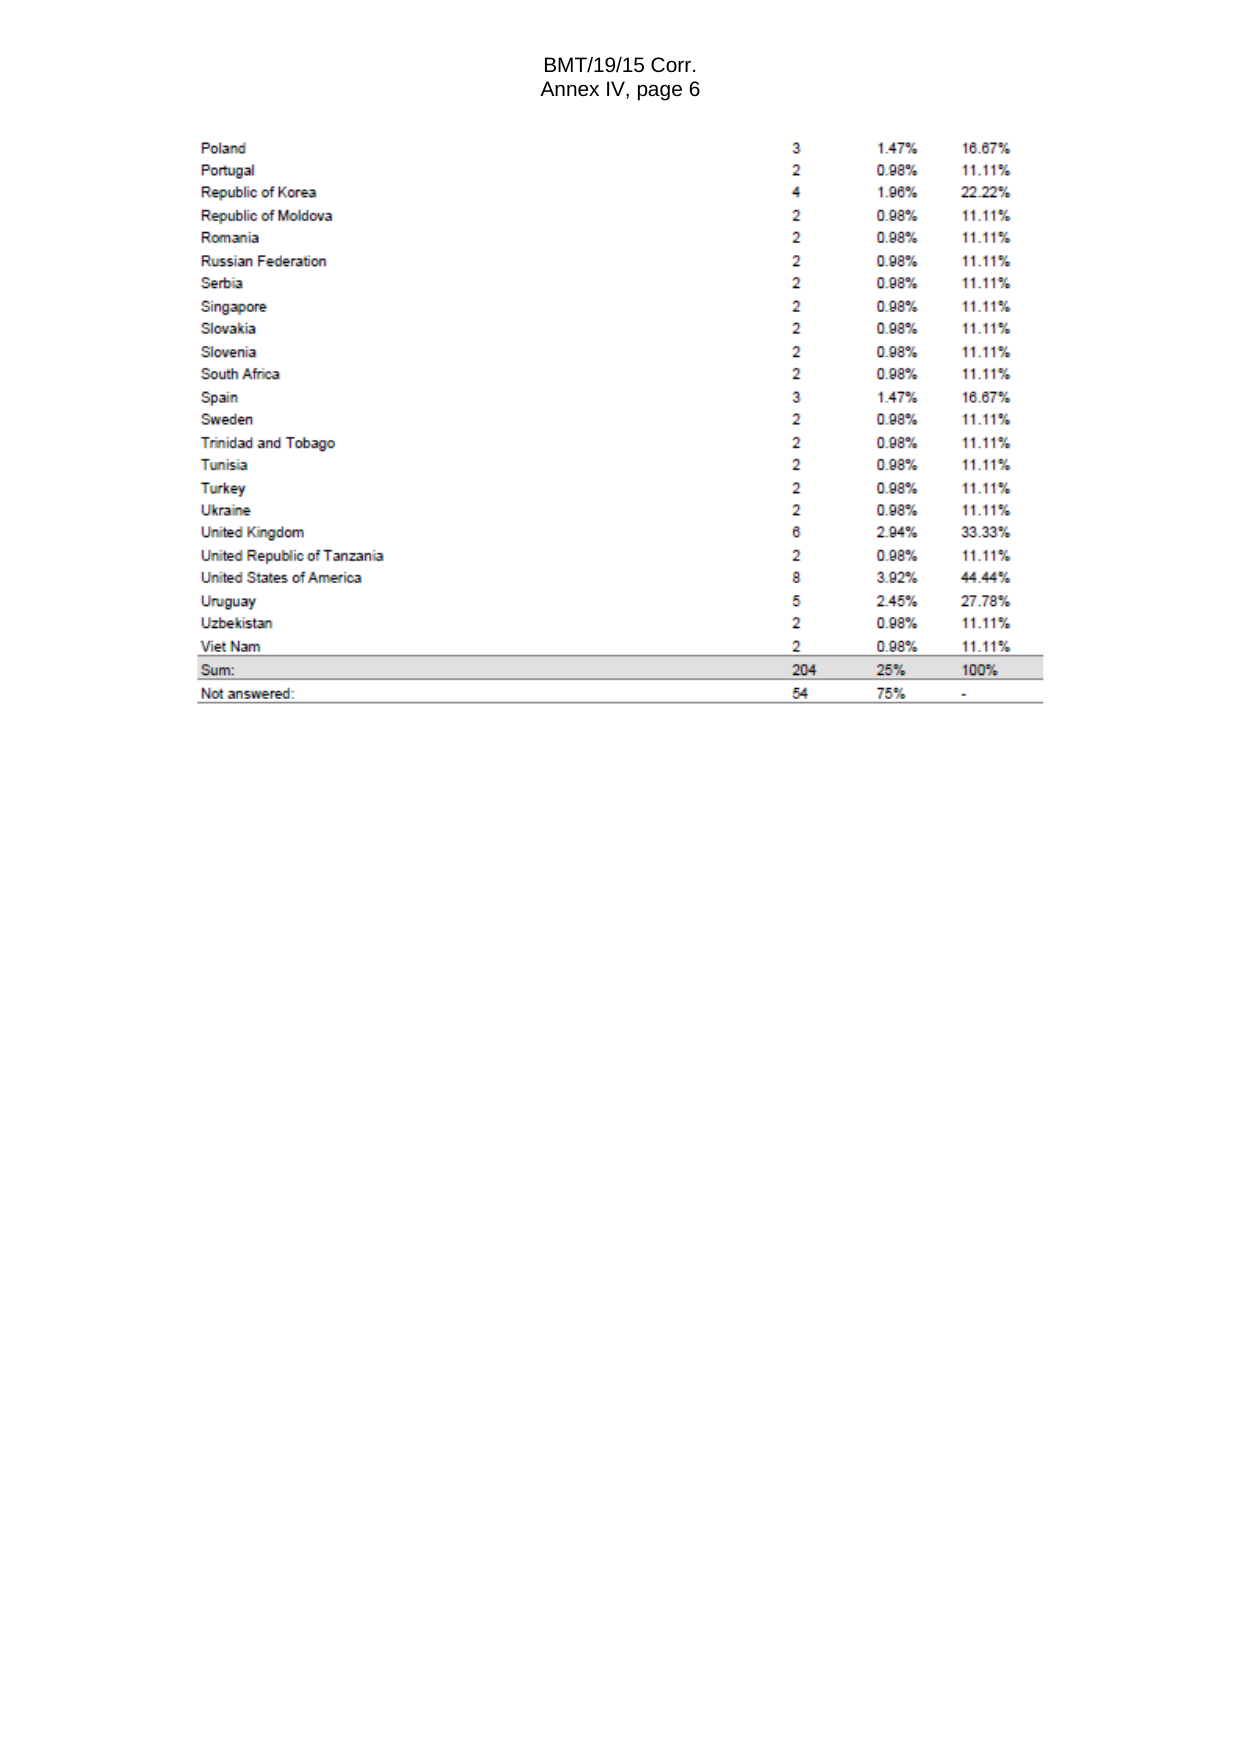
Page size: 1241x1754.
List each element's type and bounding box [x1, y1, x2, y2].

picture [182, 125, 1056, 710]
